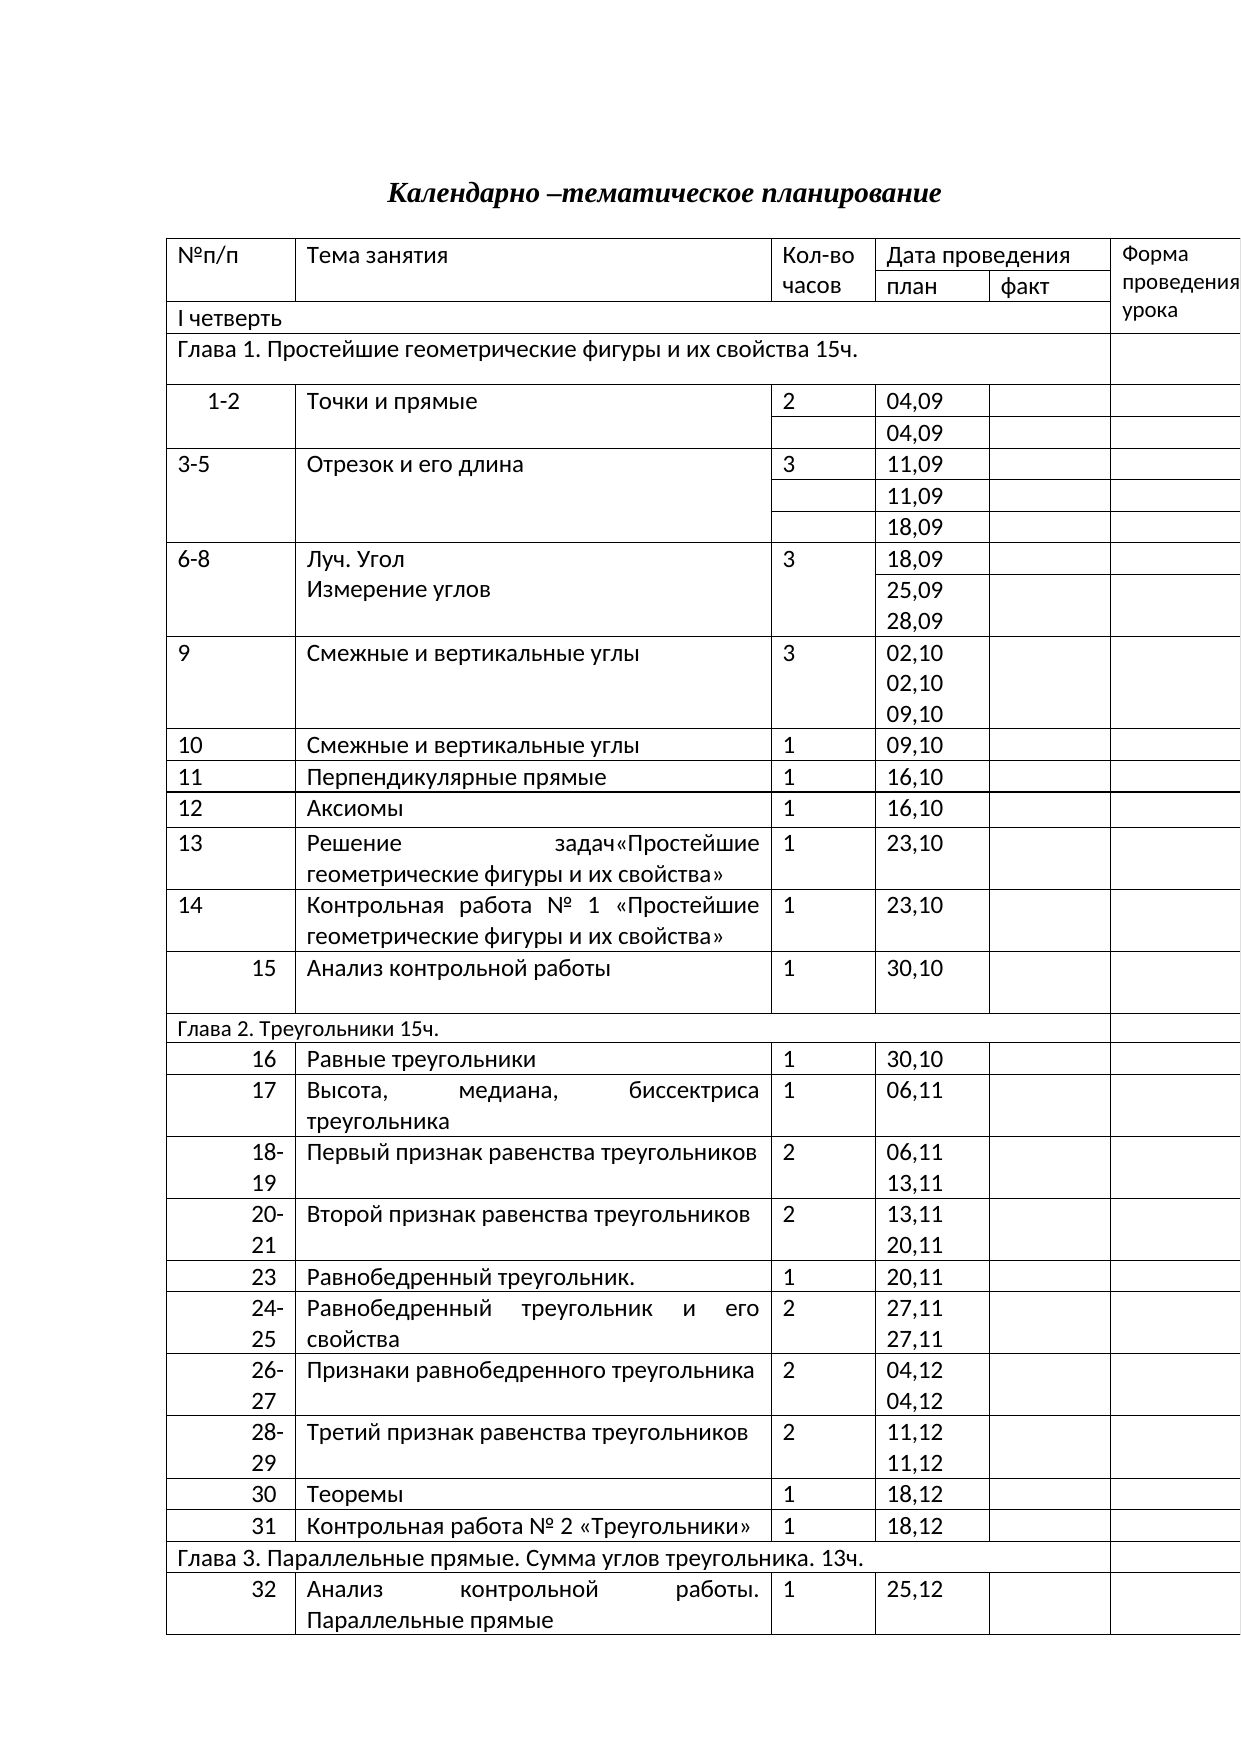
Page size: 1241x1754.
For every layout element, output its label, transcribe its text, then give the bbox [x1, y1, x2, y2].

table_cell [1111, 334, 1240, 384]
table_cell [772, 512, 875, 542]
table_cell Глава 3. Параллельные прямые. Сумма углов треугольника. 13ч. [167, 1542, 1110, 1572]
table_cell [1111, 1043, 1240, 1073]
table_cell [990, 1292, 1110, 1353]
table_cell [1111, 1354, 1240, 1415]
table_cell 16,10 [876, 761, 989, 791]
table_cell 1 [772, 1573, 875, 1634]
table_cell [1111, 417, 1240, 447]
table_cell 20,11 [876, 1261, 989, 1291]
table_cell 3 [772, 449, 875, 479]
table_cell 17 [167, 1075, 295, 1136]
table_cell 11 [167, 761, 295, 791]
table_cell [990, 637, 1110, 728]
table_cell [1111, 1573, 1240, 1634]
table_cell [990, 543, 1110, 574]
table_cell 2 [772, 1416, 875, 1477]
table_cell 27,11 27,11 [876, 1292, 989, 1353]
table_cell 1 [772, 1261, 875, 1291]
table_cell 25,09 28,09 [876, 575, 989, 636]
table_cell [1111, 637, 1240, 728]
table_cell 1 [772, 1510, 875, 1541]
table_cell [1111, 385, 1240, 416]
table_cell [1111, 575, 1240, 636]
table_cell Перпендикулярные прямые [296, 761, 771, 791]
table_cell Точки и прямые [296, 385, 771, 447]
table_cell 13,11 20,11 [876, 1199, 989, 1260]
table_cell [1111, 1416, 1240, 1477]
table_cell [990, 890, 1110, 951]
table_cell [1111, 828, 1240, 889]
table_cell 12 [167, 793, 295, 827]
table_cell 2 [772, 1137, 875, 1198]
table_cell [990, 952, 1110, 1013]
table_cell [1111, 761, 1240, 791]
table_cell 3-5 [167, 449, 295, 542]
table_cell план [876, 271, 989, 301]
table_cell [990, 761, 1110, 791]
table_cell Анализ контрольной работы. Параллельные прямые [296, 1573, 771, 1634]
table_cell 2 [772, 385, 875, 416]
table_cell [990, 480, 1110, 511]
table_cell [1111, 1261, 1240, 1291]
table_cell 18,12 [876, 1479, 989, 1509]
table_cell [990, 417, 1110, 447]
table_cell [1111, 729, 1240, 760]
table_cell 1 [772, 793, 875, 827]
table_cell Теоремы [296, 1479, 771, 1509]
table_cell 1 [772, 952, 875, 1013]
table_cell [990, 449, 1110, 479]
table_cell [1111, 793, 1240, 827]
table_cell 1 [772, 761, 875, 791]
table_cell Равные треугольники [296, 1043, 771, 1073]
table_cell Первый признак равенства треугольников [296, 1137, 771, 1198]
table_cell 18,12 [876, 1510, 989, 1541]
table_cell 3 [772, 543, 875, 636]
table_cell 1 [772, 1479, 875, 1509]
table_cell 2 [772, 1199, 875, 1260]
table_cell [1111, 543, 1240, 574]
table_cell [1111, 952, 1240, 1013]
table_cell 18,09 [876, 512, 989, 542]
table_cell [1111, 1292, 1240, 1353]
table_cell Глава 1. Простейшие геометрические фигуры и их свойства 15ч. [167, 334, 1110, 384]
table_cell 09,10 [876, 729, 989, 760]
text Календарно –тематическое планирование [177, 176, 1152, 209]
table_cell Смежные и вертикальные углы [296, 729, 771, 760]
table_cell 32 [167, 1573, 295, 1634]
table_cell Аксиомы [296, 793, 771, 827]
table_cell 6-8 [167, 543, 295, 636]
table_cell [990, 1510, 1110, 1541]
table_cell 9 [167, 637, 295, 728]
table_cell 20-21 [167, 1199, 295, 1260]
table_cell 1 [772, 1075, 875, 1136]
table_cell 13 [167, 828, 295, 889]
table_cell 04,09 [876, 385, 989, 416]
table_cell Высота, медиана, биссектриса треугольника [296, 1075, 771, 1136]
table_cell [990, 793, 1110, 827]
table_header Форма проведения урока [1111, 239, 1240, 333]
table_cell Второй признак равенства треугольников [296, 1199, 771, 1260]
table_cell Контрольная работа № 1 «Простейшие геометрические фигуры и их свойства» [296, 890, 771, 951]
table_cell 28-29 [167, 1416, 295, 1477]
table_cell [990, 512, 1110, 542]
table_cell 25,12 [876, 1573, 989, 1634]
table_cell Признаки равнобедренного треугольника [296, 1354, 771, 1415]
table_cell 2 [772, 1354, 875, 1415]
table_cell 04,09 [876, 417, 989, 447]
table_cell 06,11 13,11 [876, 1137, 989, 1198]
table_cell 1 [772, 729, 875, 760]
table_cell 14 [167, 890, 295, 951]
table_cell [990, 575, 1110, 636]
table_cell 11,09 [876, 480, 989, 511]
table_cell 23,10 [876, 890, 989, 951]
table_cell [1111, 1014, 1240, 1042]
table_cell 30 [167, 1479, 295, 1509]
table_cell Луч. Угол Измерение углов [296, 543, 771, 636]
table_cell Отрезок и его длина [296, 449, 771, 542]
table_cell 30,10 [876, 1043, 989, 1073]
table_cell Глава 2. Треугольники 15ч. [167, 1014, 1110, 1042]
table_cell 26-27 [167, 1354, 295, 1415]
table_cell [1111, 1137, 1240, 1198]
table_cell Решение задач«Простейшие геометрические фигуры и их свойства» [296, 828, 771, 889]
table_cell 18,09 [876, 543, 989, 574]
table_cell [990, 1354, 1110, 1415]
table_cell 23,10 [876, 828, 989, 889]
table_cell [990, 1075, 1110, 1136]
table_cell 1 [772, 1043, 875, 1073]
table_cell 18-19 [167, 1137, 295, 1198]
table_cell 1 [772, 828, 875, 889]
table_cell 11,12 11,12 [876, 1416, 989, 1477]
table_cell [1111, 1199, 1240, 1260]
table_header Кол-во часов [772, 239, 875, 301]
table_cell 06,11 [876, 1075, 989, 1136]
table_cell I четверть [167, 302, 1110, 333]
table_cell [990, 828, 1110, 889]
table_cell [772, 480, 875, 511]
table_cell [1111, 512, 1240, 542]
table_cell 2 [772, 1292, 875, 1353]
table_cell Равнобедренный треугольник и его свойства [296, 1292, 771, 1353]
table_cell 1 [772, 890, 875, 951]
table_cell [1111, 1542, 1240, 1572]
table_cell [1111, 480, 1240, 511]
table_cell 30,10 [876, 952, 989, 1013]
table_cell [1111, 1479, 1240, 1509]
table_cell [990, 729, 1110, 760]
table_cell 23 [167, 1261, 295, 1291]
table_cell 3 [772, 637, 875, 728]
table_cell [990, 1479, 1110, 1509]
table_cell 16,10 [876, 793, 989, 827]
table_cell 15 [167, 952, 295, 1013]
table_header Дата проведения [876, 239, 1110, 269]
table_cell 02,10 02,10 09,10 [876, 637, 989, 728]
table_cell [772, 417, 875, 447]
table_cell факт [990, 271, 1110, 301]
table_cell [1111, 1510, 1240, 1541]
table_cell [990, 1043, 1110, 1073]
table_cell [1111, 890, 1240, 951]
table_cell [990, 1573, 1110, 1634]
table_cell 31 [167, 1510, 295, 1541]
table_cell 1-2 [167, 385, 295, 447]
table_cell 24-25 [167, 1292, 295, 1353]
table_header №п/п [167, 239, 295, 301]
table_cell Равнобедренный треугольник. [296, 1261, 771, 1291]
table_cell [990, 1261, 1110, 1291]
table_cell Контрольная работа № 2 «Треугольники» [296, 1510, 771, 1541]
table_cell [990, 385, 1110, 416]
table_cell 16 [167, 1043, 295, 1073]
table_cell Третий признак равенства треугольников [296, 1416, 771, 1477]
table_cell [1111, 449, 1240, 479]
table_cell [990, 1416, 1110, 1477]
table_cell [1111, 1075, 1240, 1136]
table_cell Смежные и вертикальные углы [296, 637, 771, 728]
table_cell [990, 1137, 1110, 1198]
table_cell [990, 1199, 1110, 1260]
table_cell 10 [167, 729, 295, 760]
table_cell 11,09 [876, 449, 989, 479]
table_cell 04,12 04,12 [876, 1354, 989, 1415]
table_header Тема занятия [296, 239, 771, 301]
table_cell Анализ контрольной работы [296, 952, 771, 1013]
